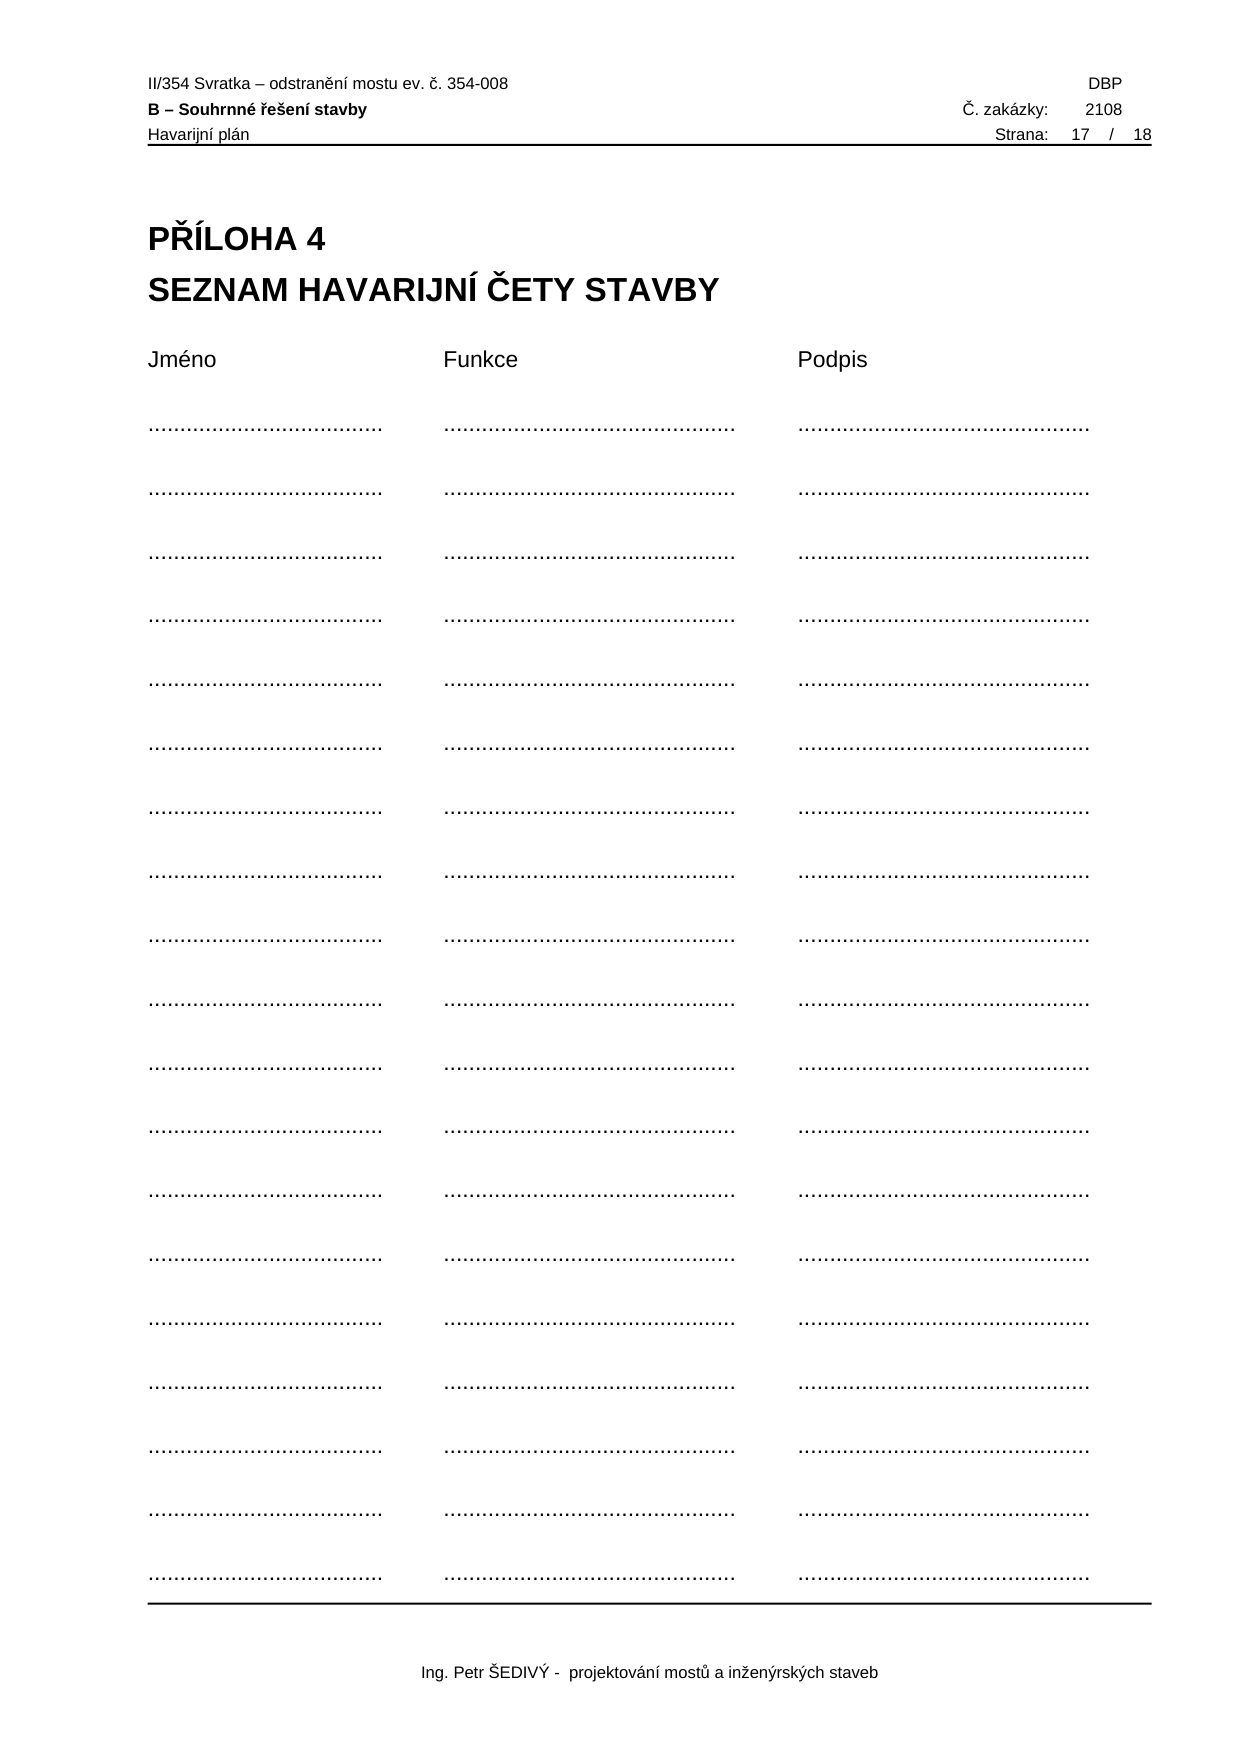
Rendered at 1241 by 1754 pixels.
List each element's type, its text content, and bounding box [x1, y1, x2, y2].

text ..................................... .............................................. .............................................. [148, 984, 1152, 1011]
text ..................................... .............................................. .............................................. [148, 474, 1152, 500]
text ..................................... .............................................. .............................................. [148, 921, 1152, 947]
text ..................................... .............................................. .............................................. [148, 857, 1152, 883]
text ..................................... .............................................. .............................................. [148, 729, 1152, 756]
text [148, 1495, 1152, 1522]
text ..................................... .............................................. .............................................. [148, 1368, 1152, 1394]
text Jméno Funkce Podpis [148, 346, 1152, 372]
text ..................................... .............................................. .............................................. [148, 410, 1152, 436]
text SEZNAM HAVARIJNÍ ČETY STAVBY [148, 270, 1152, 308]
text ..................................... .............................................. .............................................. [148, 1240, 1152, 1266]
text ..................................... .............................................. .............................................. [148, 1176, 1152, 1202]
text PŘÍLOHA 4 [148, 219, 1152, 258]
text ..................................... .............................................. .............................................. [148, 538, 1152, 564]
text ..................................... .............................................. .............................................. [148, 1432, 1152, 1458]
text ..................................... .............................................. .............................................. [148, 1112, 1152, 1139]
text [148, 1559, 1152, 1586]
text ..................................... .............................................. .............................................. [148, 1048, 1152, 1075]
text ..................................... .............................................. .............................................. [148, 601, 1152, 628]
text ..................................... .............................................. .............................................. [148, 793, 1152, 819]
text ..................................... .............................................. .............................................. [148, 1304, 1152, 1330]
text ..................................... .............................................. .............................................. [148, 665, 1152, 692]
